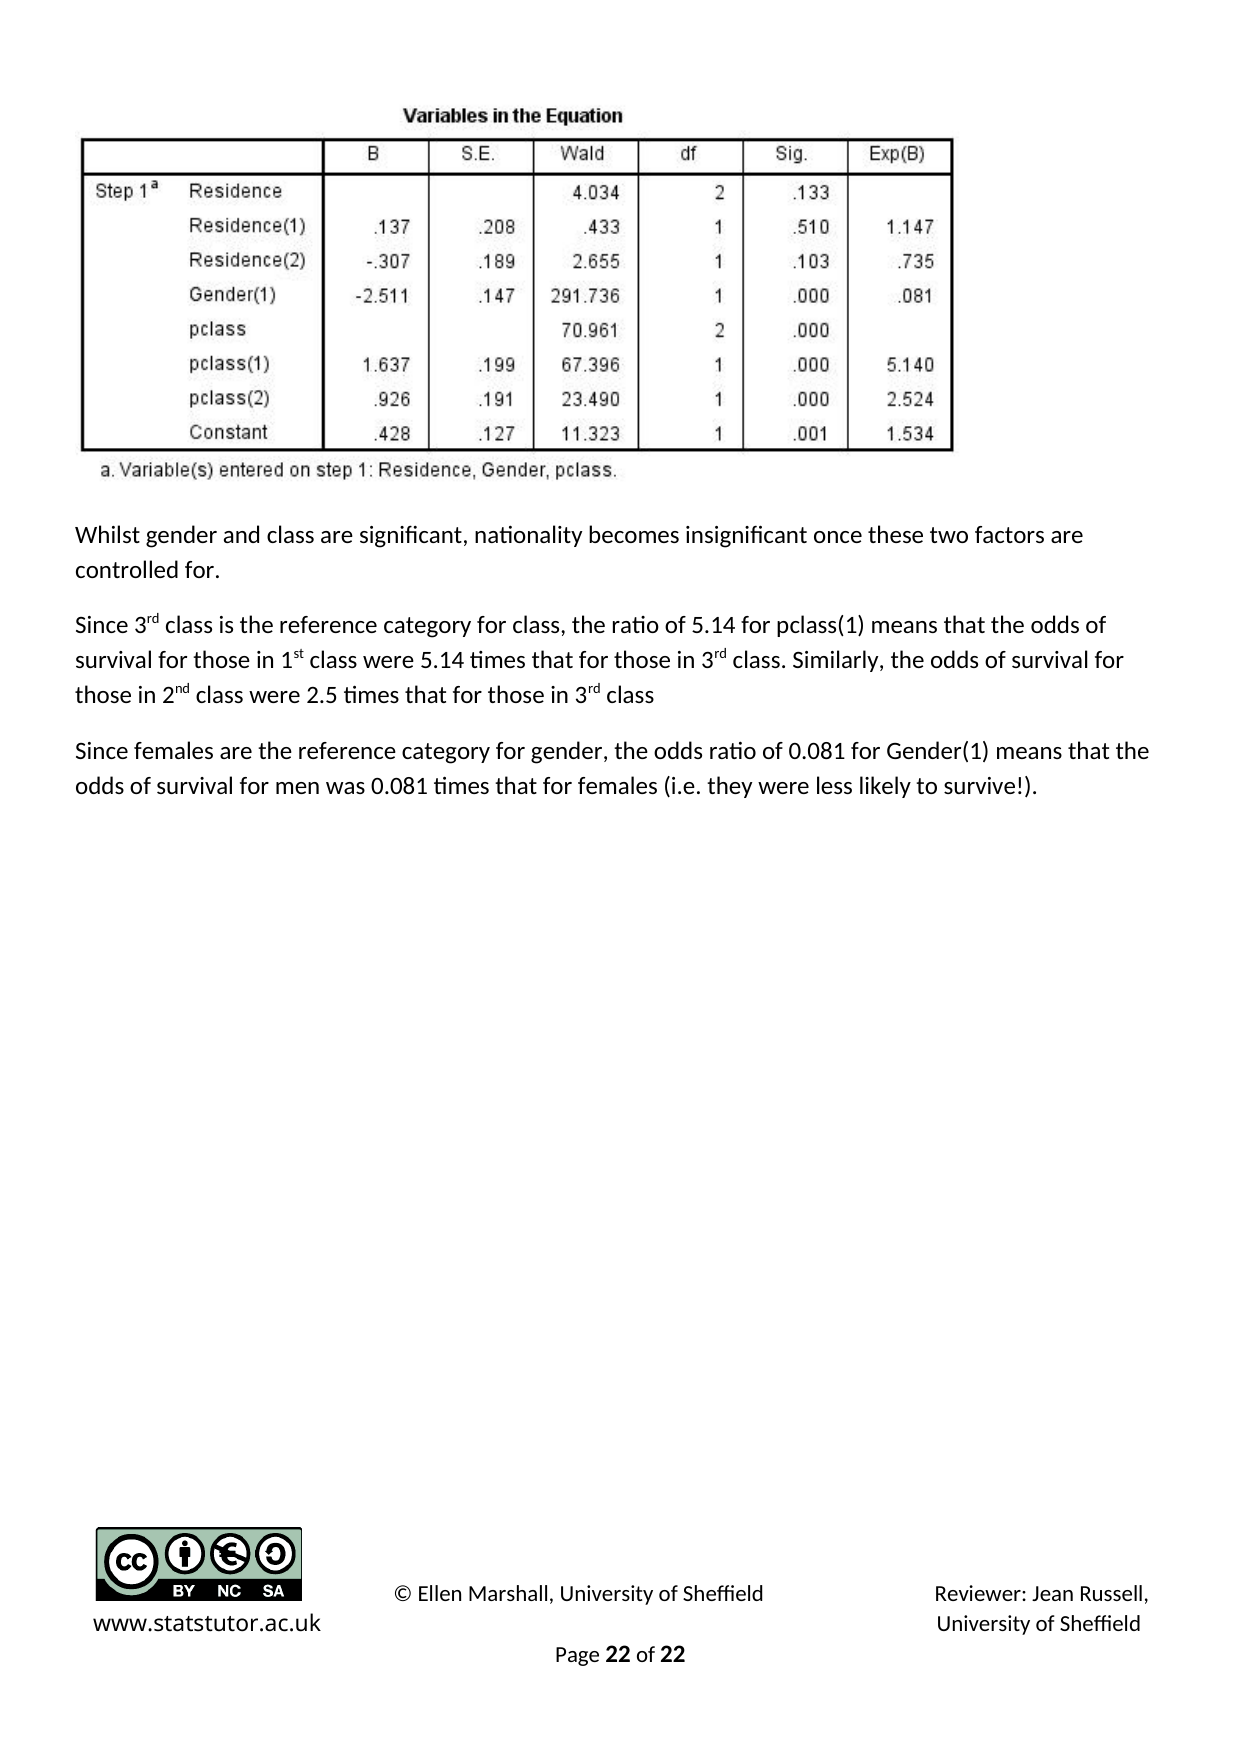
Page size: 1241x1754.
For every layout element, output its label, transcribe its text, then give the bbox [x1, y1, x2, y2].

text Since 3rd class is the reference category for class, the ratio of 5.14 for pclass(1) means that the odds of survival for those in 1st class were 5.14 times that for those in 3rd class. Similarly, the odds of survival for those in 2nd class were 2.5 times that for those in 3rd class [75, 609, 1165, 710]
text Whilst gender and class are significant, nationality becomes insignificant once these two factors are controlled for. [75, 519, 1165, 584]
text Since females are the reference category for gender, the odds ratio of 0.081 for Gender(1) means that the odds of survival for men was 0.081 times that for females (i.e. they were less likely to survive!). [75, 735, 1165, 801]
picture [75, 93, 960, 494]
